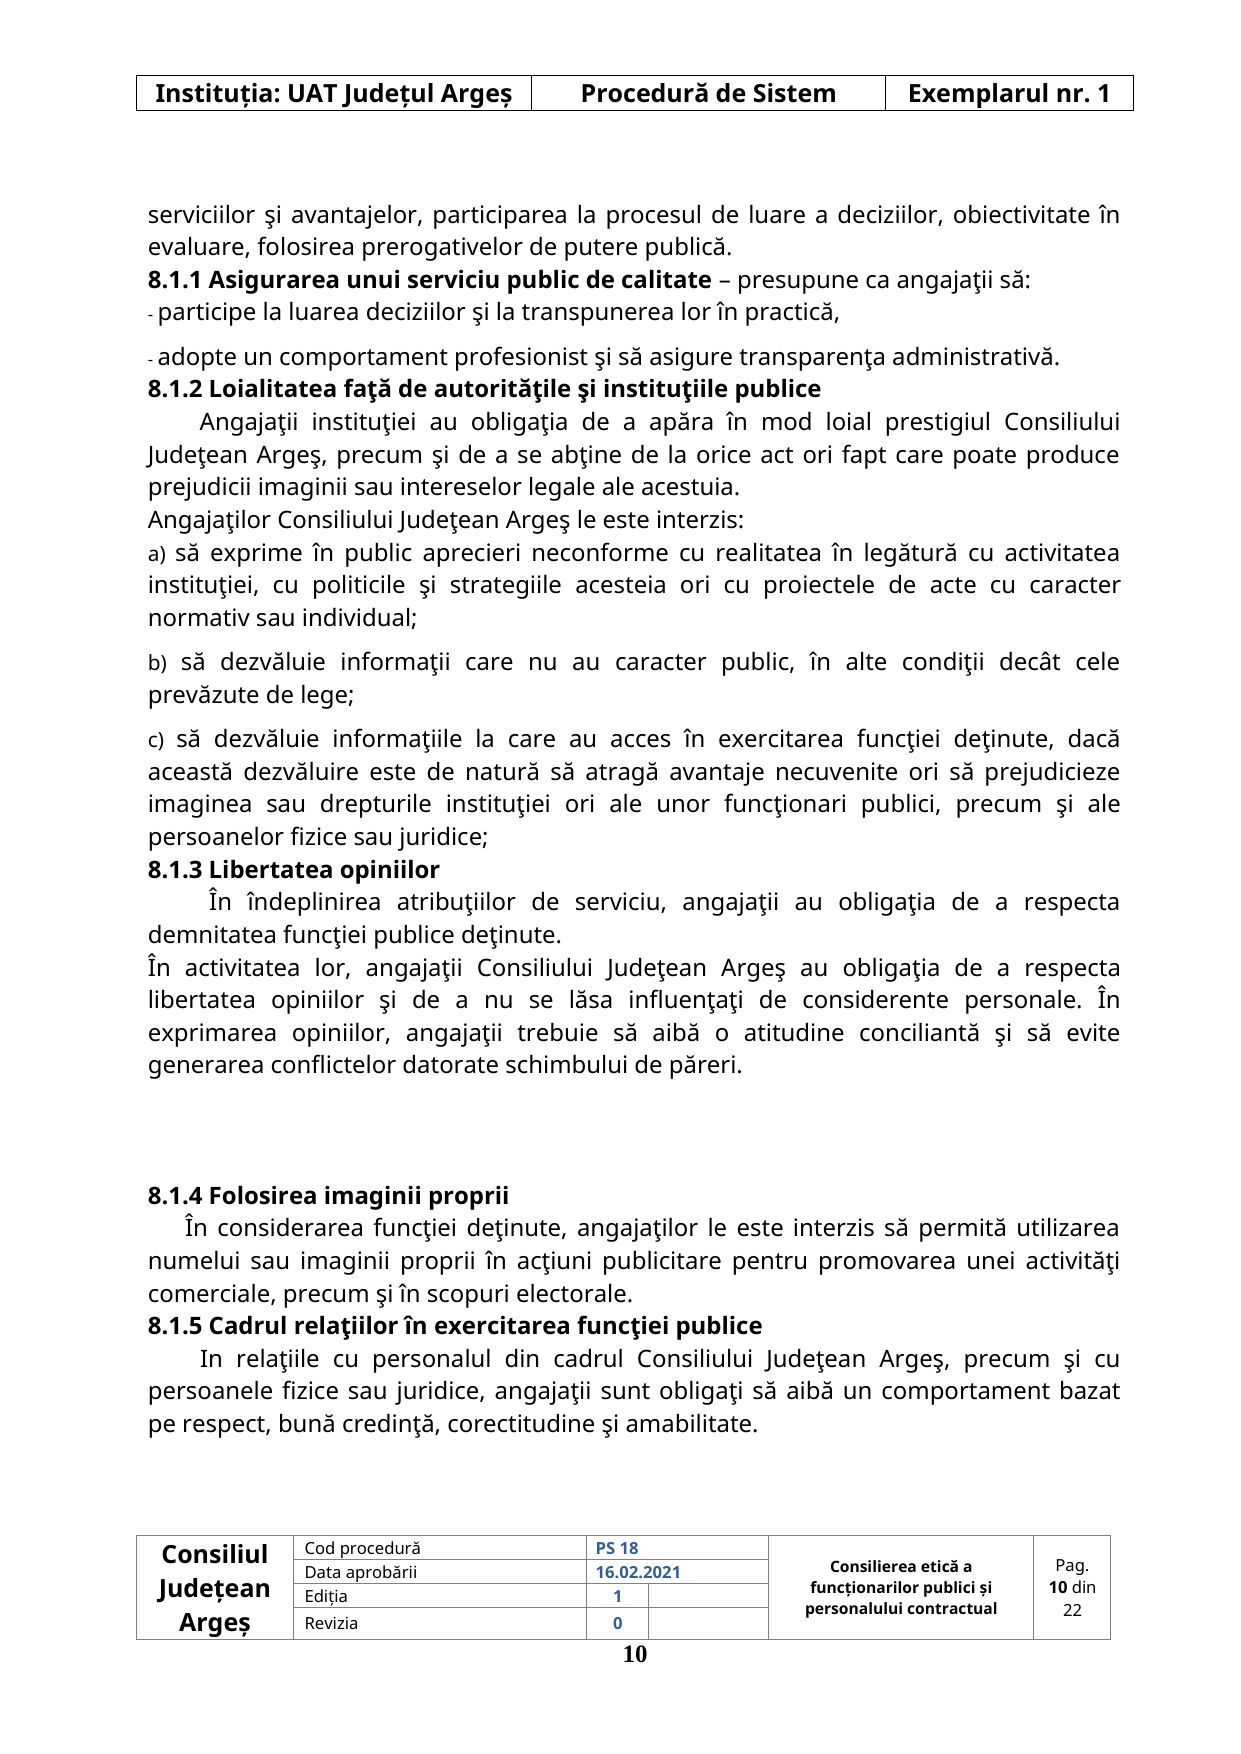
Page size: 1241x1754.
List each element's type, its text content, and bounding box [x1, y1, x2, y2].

text Angajaţii instituţiei au obligaţia de a apăra în mod loial prestigiul Consiliului Judeţean Argeş, precum şi de a se abţine de la orice act ori fapt care poate produce prejudicii imaginii sau intereselor legale ale acestuia. [148, 405, 1122, 503]
text a) să exprime în public aprecieri neconforme cu realitatea în legătură cu activitatea instituţiei, cu politicile şi strategiile acesteia ori cu proiectele de acte cu caracter normativ sau individual; [148, 535, 1122, 633]
text c) să dezvăluie informaţiile la care au acces în exercitarea funcţiei deţinute, dacă această dezvăluire este de natură să atragă avantaje necuvenite ori să prejudicieze imaginea sau drepturile instituţiei ori ale unor funcţionari publici, precum şi ale persoanelor fizice sau juridice; [148, 722, 1122, 852]
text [148, 197, 1122, 263]
text 8.1.2 Loialitatea faţă de autorităţile şi instituţiile publice [148, 372, 1122, 405]
text 8.1.1 Asigurarea unui serviciu public de calitate – presupune ca angajaţii să: [148, 263, 1122, 295]
text În activitatea lor, angajaţii Consiliului Judeţean Argeş au obligaţia de a respecta libertatea opiniilor şi de a nu se lăsa influenţaţi de considerente personale. În exprimarea opiniilor, angajaţii trebuie să aibă o atitudine conciliantă şi să evite generarea conflictelor datorate schimbului de păreri. [148, 950, 1122, 1081]
text - participe la luarea deciziilor şi la transpunerea lor în practică, [148, 295, 1122, 328]
text - adopte un comportament profesionist şi să asigure transparenţa administrativă. [148, 340, 1122, 372]
text b) să dezvăluie informaţii care nu au caracter public, în alte condiţii decât cele prevăzute de lege; [148, 645, 1122, 710]
text In relaţiile cu personalul din cadrul Consiliului Judeţean Argeş, precum şi cu persoanele fizice sau juridice, angajaţii sunt obligaţi să aibă un comportament bazat pe respect, bună credinţă, corectitudine şi amabilitate. [148, 1342, 1122, 1439]
text 8.1.3 Libertatea opiniilor [148, 852, 1122, 885]
text 8.1.5 Cadrul relaţiilor în exercitarea funcţiei publice [148, 1309, 1122, 1342]
text În considerarea funcţiei deţinute, angajaţilor le este interzis să permită utilizarea numelui sau imaginii proprii în acţiuni publicitare pentru promovarea unei activităţi comerciale, precum şi în scopuri electorale. [148, 1211, 1122, 1309]
text 8.1.4 Folosirea imaginii proprii [148, 1178, 1122, 1211]
text În îndeplinirea atribuţiilor de serviciu, angajaţii au obligaţia de a respecta demnitatea funcţiei publice deţinute. [148, 885, 1122, 950]
text Angajaţilor Consiliului Judeţean Argeş le este interzis: [148, 503, 1122, 535]
